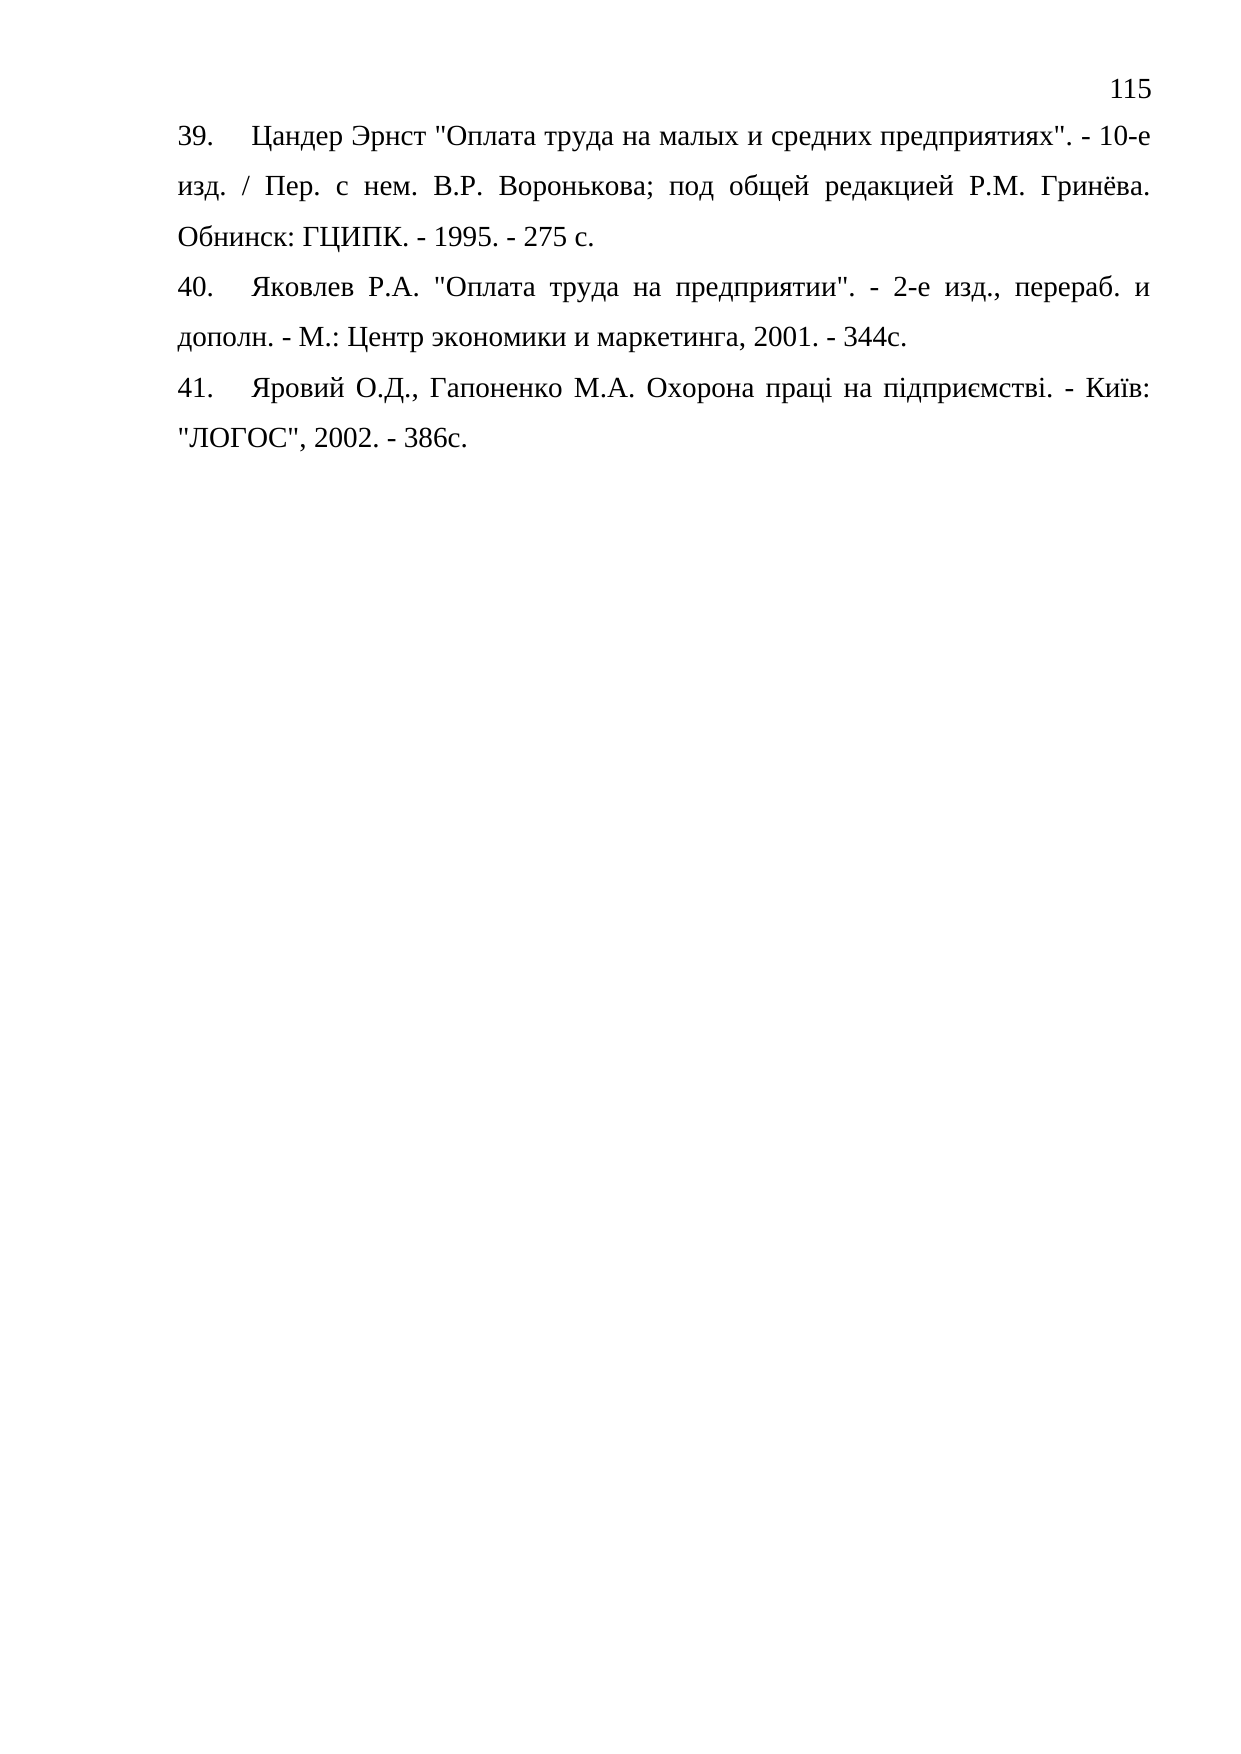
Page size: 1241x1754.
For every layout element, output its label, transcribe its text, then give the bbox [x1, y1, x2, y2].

text Яровий О.Д., Гапоненко М.А. Охорона праці на підприємстві. - Київ: "ЛОГОС", 2002. - 386с. [177, 370, 1152, 453]
text Яковлев Р.А. "Оплата труда на предприятии". - 2-е изд., перераб. и дополн. - М.: Центр экономики и маркетинга, 2001. - 344с. [177, 269, 1152, 353]
text Цандер Эрнст "Оплата труда на малых и средних предприятиях". - 10-е изд. / Пер. с нем. В.Р. Воронькова; под общей редакцией Р.М. Гринёва. Обнинск: ГЦИПК. - 1995. - 275 с. [177, 118, 1152, 252]
